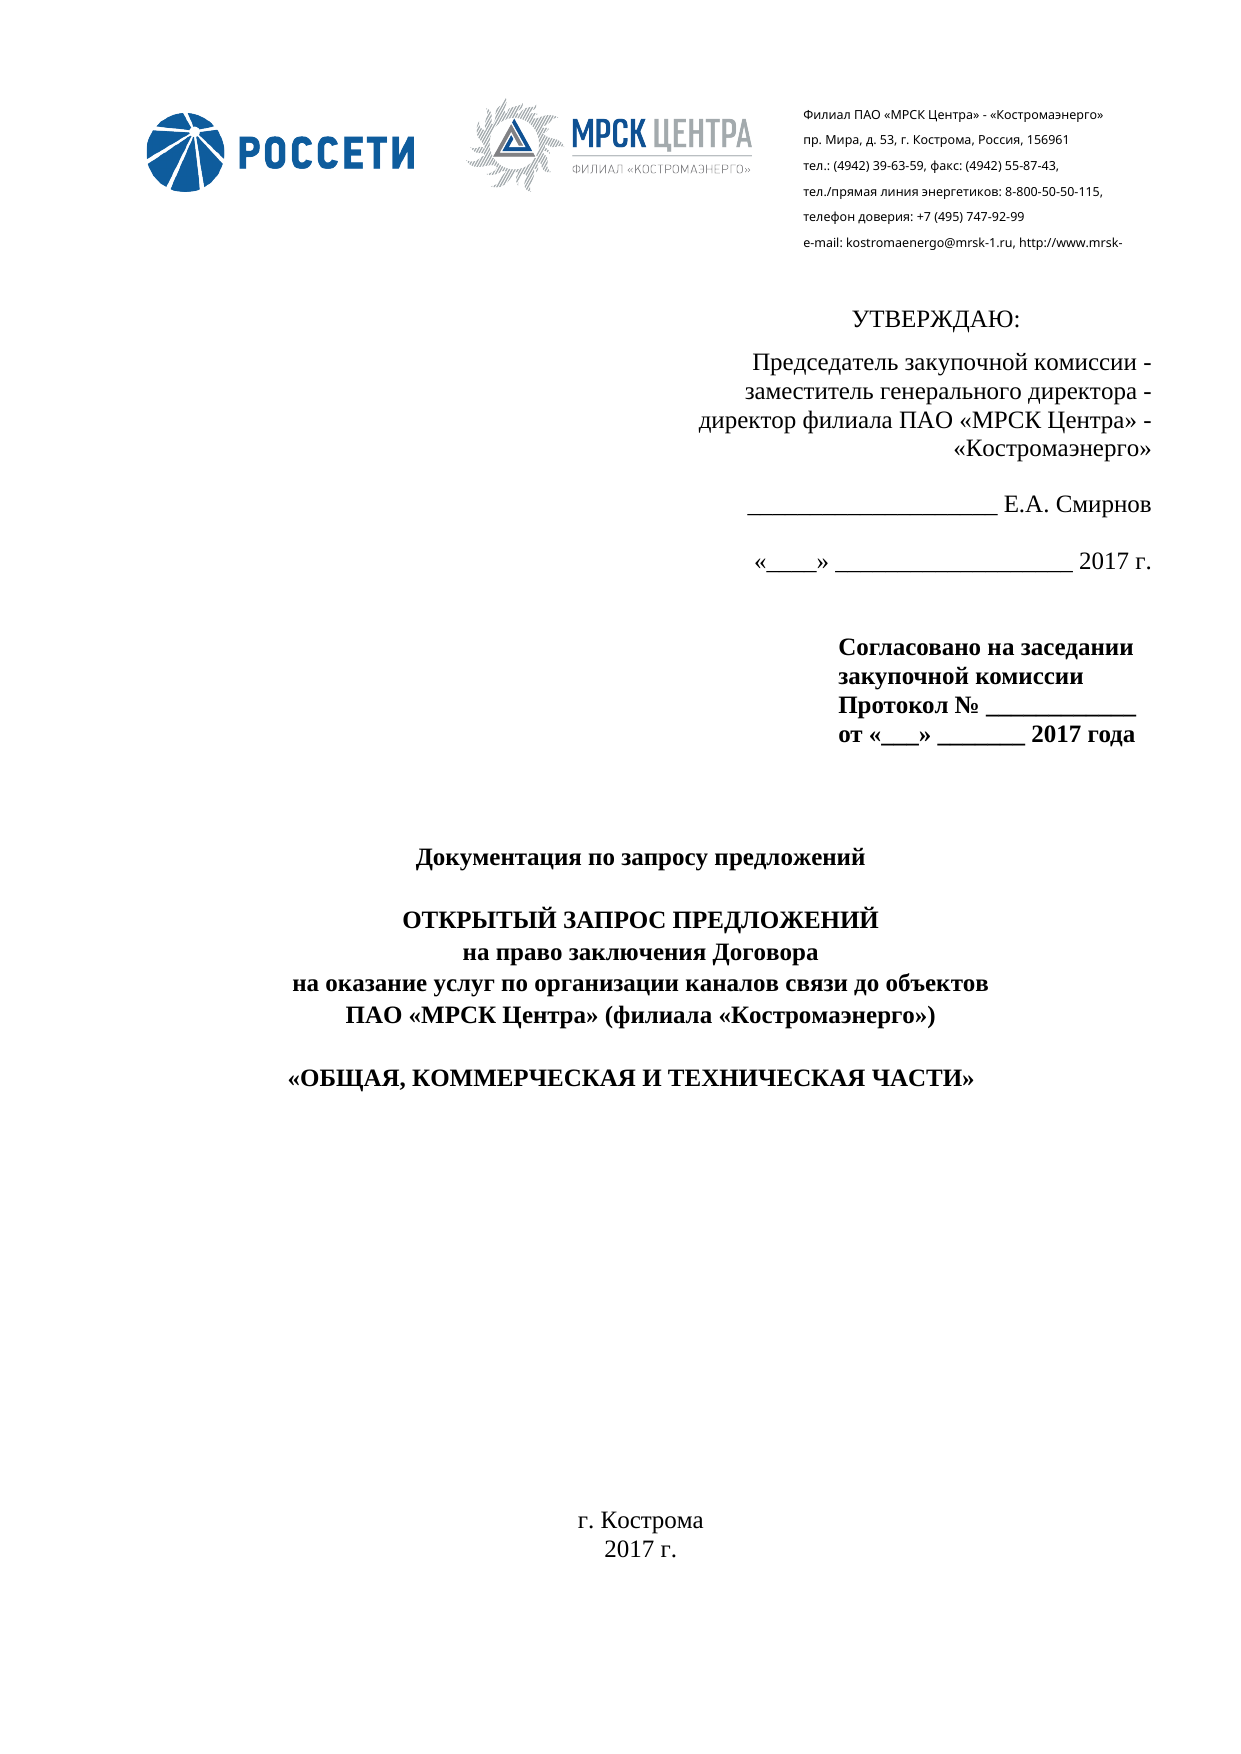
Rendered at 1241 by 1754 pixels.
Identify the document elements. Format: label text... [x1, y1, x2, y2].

text от «___» _______ 2017 года [838, 719, 1152, 747]
text «Костромаэнерго» [129, 433, 1152, 462]
text Документация по запросу предложений [129, 842, 1152, 871]
picture [146, 113, 414, 192]
text на оказание услуг по организации каналов связи до объектов [129, 968, 1152, 997]
text заместитель генерального директора - [129, 376, 1152, 405]
text «____» ___________________ 2017 г. [720, 546, 1152, 575]
text Председатель закупочной комиссии - [129, 347, 1152, 376]
text ____________________ Е.А. Смирнов [129, 489, 1152, 517]
text «ОБЩАЯ, КОММЕРЧЕСКАЯ и техническая ЧАСТИ» [73, 1063, 1183, 1092]
picture [466, 98, 752, 192]
text закупочной комиссии [838, 661, 1152, 690]
text Протокол № ____________ [838, 690, 1152, 719]
text ПАО «МРСК Центра» (филиала «Костромаэнерго») [129, 1000, 1152, 1029]
text г. Кострома 2017 г. [129, 1505, 1152, 1562]
text на право заключения Договора [129, 937, 1152, 966]
text директор филиала ПАО «МРСК Центра» - [129, 405, 1152, 433]
text Согласовано на заседании [838, 632, 1152, 661]
text УТВЕРЖДАЮ: [720, 304, 1152, 333]
text ОТКРЫТЫЙ ЗАПРОС ПРЕДЛОЖЕНИЙ [129, 905, 1152, 934]
